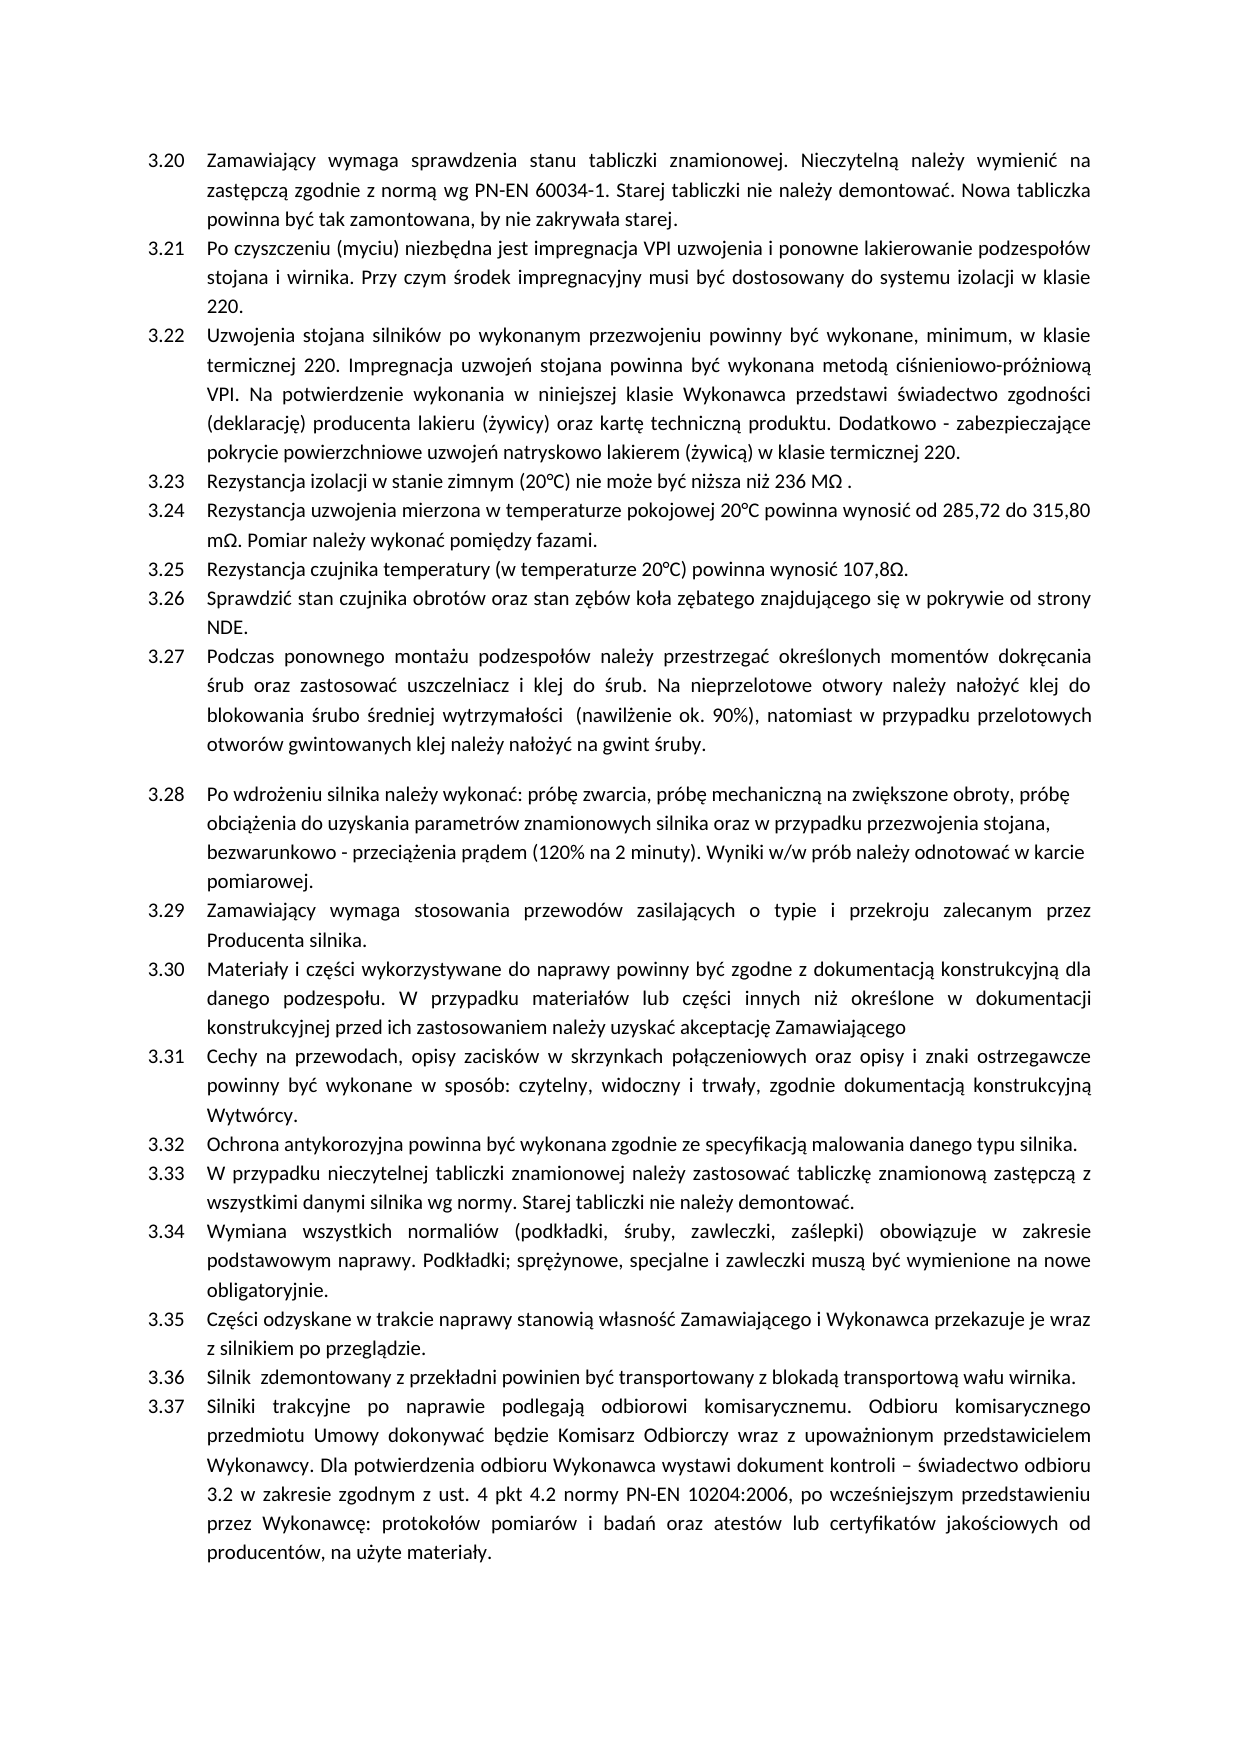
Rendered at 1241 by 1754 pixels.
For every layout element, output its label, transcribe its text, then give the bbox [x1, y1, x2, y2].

list Wymiana wszystkich normaliów (podkładki, śruby, zawleczki, zaślepki) obowiązuje w zakresie podstawowym naprawy. Podkładki; sprężynowe, specjalne i zawleczki muszą być wymienione na nowe obligatoryjnie. [148, 1218, 1093, 1302]
list Rezystancja uzwojenia mierzona w temperaturze pokojowej 20°C powinna wynosić od 285,72 do 315,80 mΩ. Pomiar należy wykonać pomiędzy fazami. [148, 498, 1093, 552]
list Po wdrożeniu silnika należy wykonać: próbę zwarcia, próbę mechaniczną na zwiększone obroty, próbę obciążenia do uzyskania parametrów znamionowych silnika oraz w przypadku przezwojenia stojana, bezwarunkowo - przeciążenia prądem (120% na 2 minuty). Wyniki w/w prób należy odnotować w karcie pomiarowej. [148, 781, 1093, 894]
list Zamawiający wymaga sprawdzenia stanu tabliczki znamionowej. Nieczytelną należy wymienić na zastępczą zgodnie z normą wg PN-EN 60034-1. Starej tabliczki nie należy demontować. Nowa tabliczka powinna być tak zamontowana, by nie zakrywała starej. [148, 148, 1093, 231]
list Materiały i części wykorzystywane do naprawy powinny być zgodne z dokumentacją konstrukcyjną dla danego podzespołu. W przypadku materiałów lub części innych niż określone w dokumentacji konstrukcyjnej przed ich zastosowaniem należy uzyskać akceptację Zamawiającego [148, 956, 1093, 1040]
list Części odzyskane w trakcie naprawy stanowią własność Zamawiającego i Wykonawca przekazuje je wraz z silnikiem po przeglądzie. [148, 1306, 1093, 1361]
list Uzwojenia stojana silników po wykonanym przezwojeniu powinny być wykonane, minimum, w klasie termicznej 220. Impregnacja uzwojeń stojana powinna być wykonana metodą ciśnieniowo-próżniową VPI. Na potwierdzenie wykonania w niniejszej klasie Wykonawca przedstawi świadectwo zgodności (deklarację) producenta lakieru (żywicy) oraz kartę techniczną produktu. Dodatkowo - zabezpieczające pokrycie powierzchniowe uzwojeń natryskowo lakierem (żywicą) w klasie termicznej 220. [148, 323, 1093, 465]
list Rezystancja izolacji w stanie zimnym (20°C) nie może być niższa niż 236 MΩ . [148, 468, 1093, 494]
list Zamawiający wymaga stosowania przewodów zasilających o typie i przekroju zalecanym przez Producenta silnika. [148, 898, 1093, 952]
list Cechy na przewodach, opisy zacisków w skrzynkach połączeniowych oraz opisy i znaki ostrzegawcze powinny być wykonane w sposób: czytelny, widoczny i trwały, zgodnie dokumentacją konstrukcyjną Wytwórcy. [148, 1043, 1093, 1127]
list Podczas ponownego montażu podzespołów należy przestrzegać określonych momentów dokręcania śrub oraz zastosować uszczelniacz i klej do śrub. Na nieprzelotowe otwory należy nałożyć klej do blokowania śrubo średniej wytrzymałości (nawilżenie ok. 90%), natomiast w przypadku przelotowych otworów gwintowanych klej należy nałożyć na gwint śruby. [148, 643, 1093, 756]
list Ochrona antykorozyjna powinna być wykonana zgodnie ze specyfikacją malowania danego typu silnika. [148, 1131, 1093, 1156]
list W przypadku nieczytelnej tabliczki znamionowej należy zastosować tabliczkę znamionową zastępczą z wszystkimi danymi silnika wg normy. Starej tabliczki nie należy demontować. [148, 1160, 1093, 1215]
list Rezystancja czujnika temperatury (w temperaturze 20°C) powinna wynosić 107,8Ω. [148, 556, 1093, 581]
list Silniki trakcyjne po naprawie podlegają odbiorowi komisarycznemu. Odbioru komisarycznego przedmiotu Umowy dokonywać będzie Komisarz Odbiorczy wraz z upoważnionym przedstawicielem Wykonawcy. Dla potwierdzenia odbioru Wykonawca wystawi dokument kontroli – świadectwo odbioru 3.2 w zakresie zgodnym z ust. 4 pkt 4.2 normy PN-EN 10204:2006, po wcześniejszym przedstawieniu przez Wykonawcę: protokołów pomiarów i badań oraz atestów lub certyfikatów jakościowych od producentów, na użyte materiały. [148, 1393, 1093, 1565]
list Po czyszczeniu (myciu) niezbędna jest impregnacja VPI uzwojenia i ponowne lakierowanie podzespołów stojana i wirnika. Przy czym środek impregnacyjny musi być dostosowany do systemu izolacji w klasie 220. [148, 235, 1093, 319]
list Sprawdzić stan czujnika obrotów oraz stan zębów koła zębatego znajdującego się w pokrywie od strony NDE. [148, 585, 1093, 640]
list Silnik zdemontowany z przekładni powinien być transportowany z blokadą transportową wału wirnika. [148, 1364, 1093, 1390]
